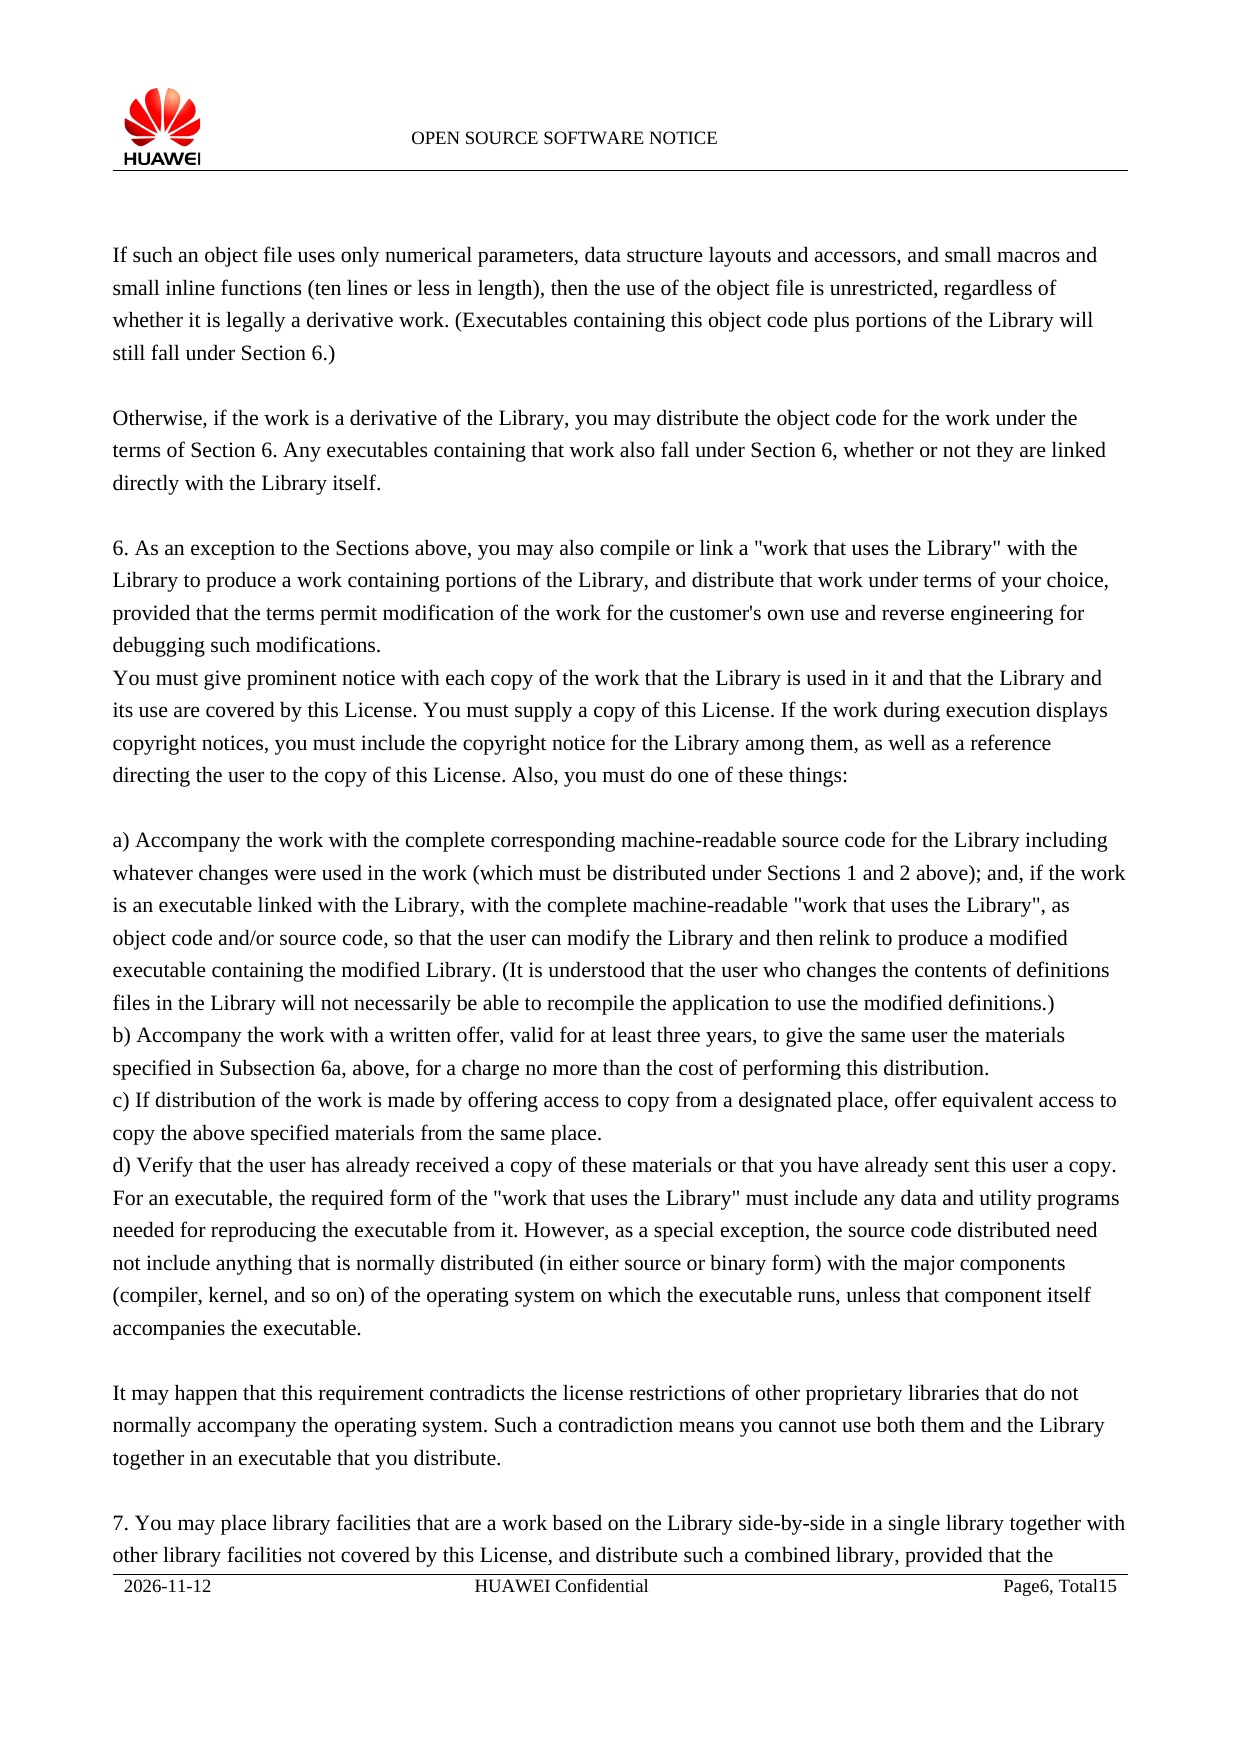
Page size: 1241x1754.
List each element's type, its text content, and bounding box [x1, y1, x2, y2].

picture [124, 88, 201, 165]
